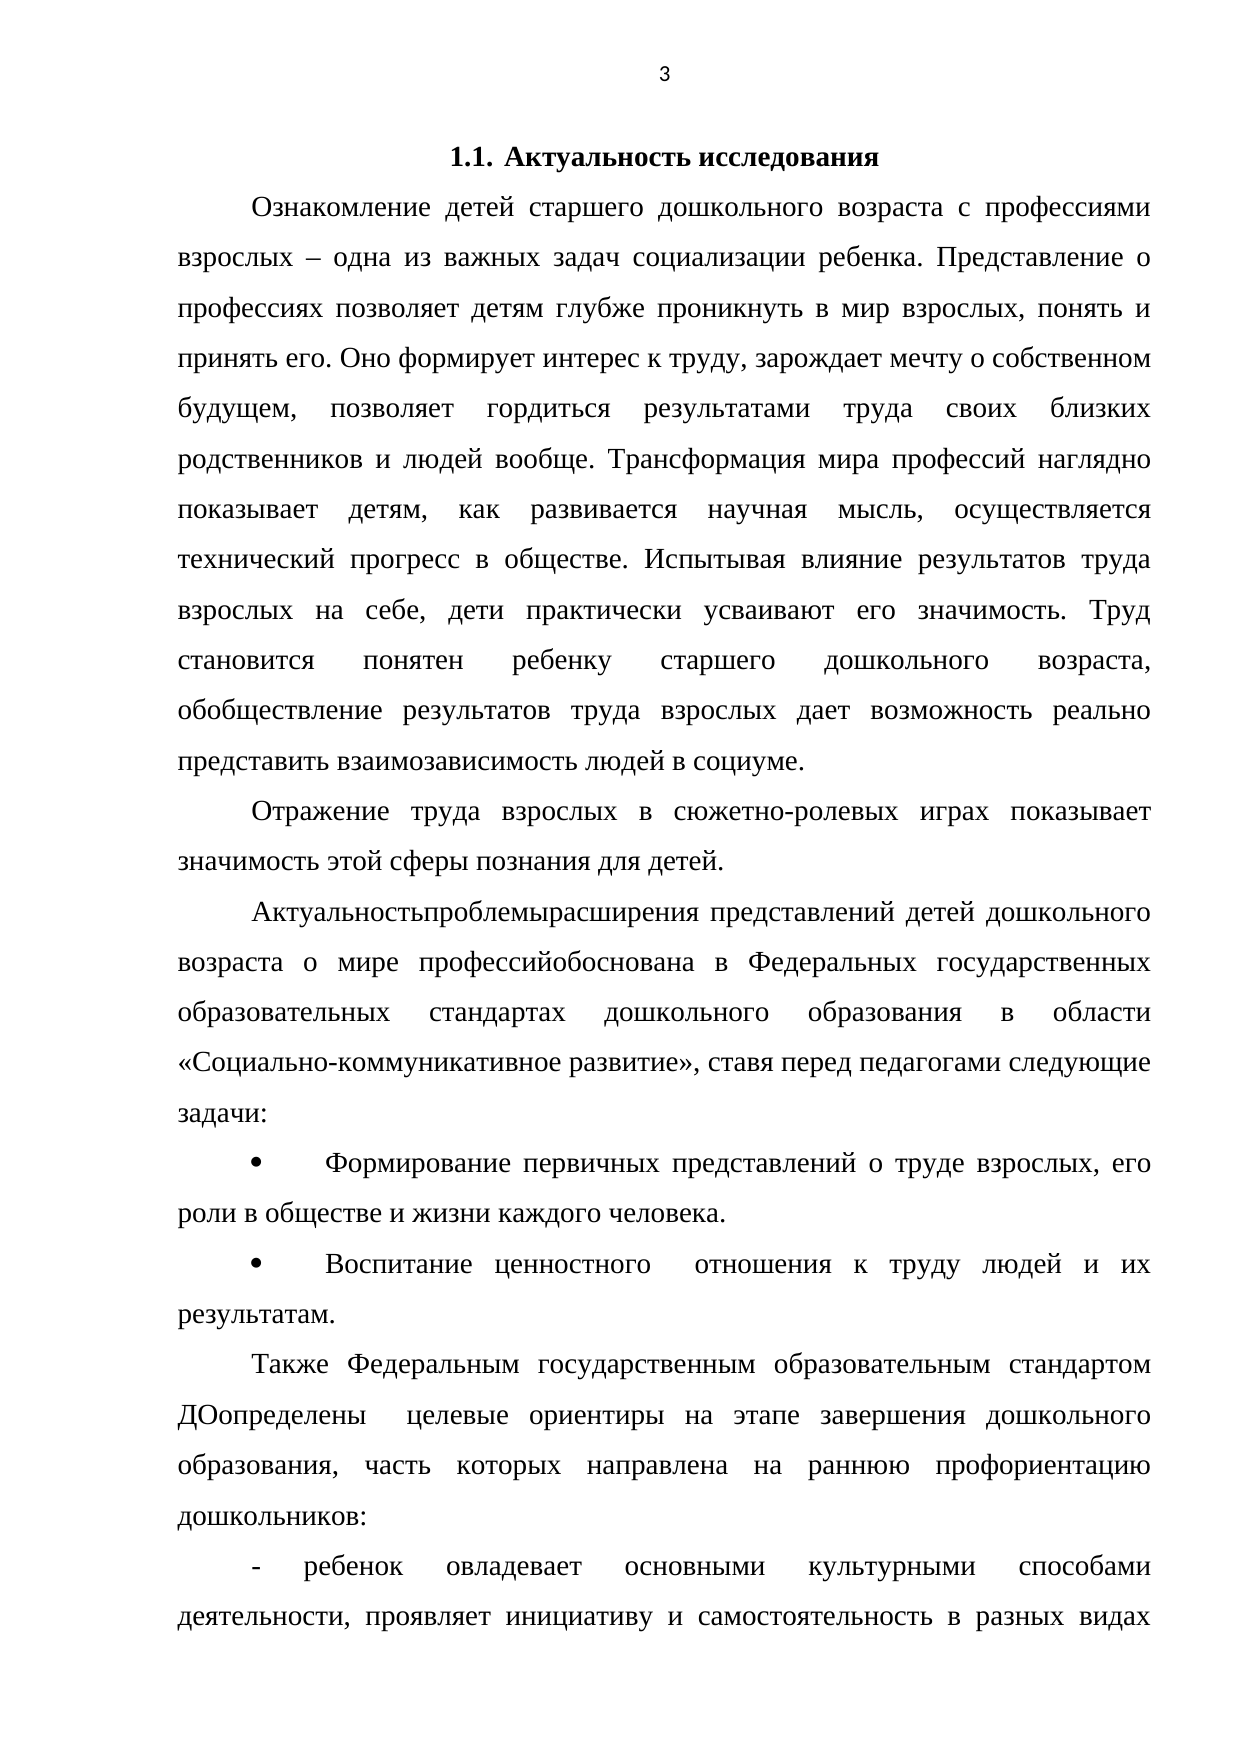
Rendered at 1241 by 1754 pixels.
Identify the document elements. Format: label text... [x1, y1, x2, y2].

text Отражение труда взрослых в сюжетно-ролевых играх показывает значимость этой сферы познания для детей. [177, 793, 1152, 877]
subtitle Актуальность исследования [177, 139, 1152, 172]
text Ознакомление детей старшего дошкольного возраста с профессиями взрослых – одна из важных задач социализации ребенка. Представление о профессиях позволяет детям глубже проникнуть в мир взрослых, понять и принять его. Оно формирует интерес к труду, зарождает мечту о собственном будущем, позволяет гордиться результатами труда своих близких родственников и людей вообще. Трансформация мира профессий наглядно показывает детям, как развивается научная мысль, осуществляется технический прогресс в обществе. Испытывая влияние результатов труда взрослых на себе, дети практически усваивают его значимость. Труд становится понятен ребенку старшего дошкольного возраста, обобществление результатов труда взрослых дает возможность реально представить взаимозависимость людей в социуме. [177, 189, 1152, 776]
list Воспитание ценностного отношения к труду людей и их результатам. [177, 1246, 1152, 1330]
text Также Федеральным государственным образовательным стандартом ДОопределены целевые ориентиры на этапе завершения дошкольного образования, часть которых направлена на раннюю профориентацию дошкольников: [177, 1347, 1152, 1531]
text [177, 1548, 1152, 1632]
list Формирование первичных представлений о труде взрослых, его роли в обществе и жизни каждого человека. [177, 1145, 1152, 1229]
text Актуальностьпроблемырасширения представлений детей дошкольного возраста о мире профессийобоснована в Федеральных государственных образовательных стандартах дошкольного образования в области «Социально-коммуникативное развитие», ставя перед педагогами следующие задачи: [177, 894, 1152, 1128]
